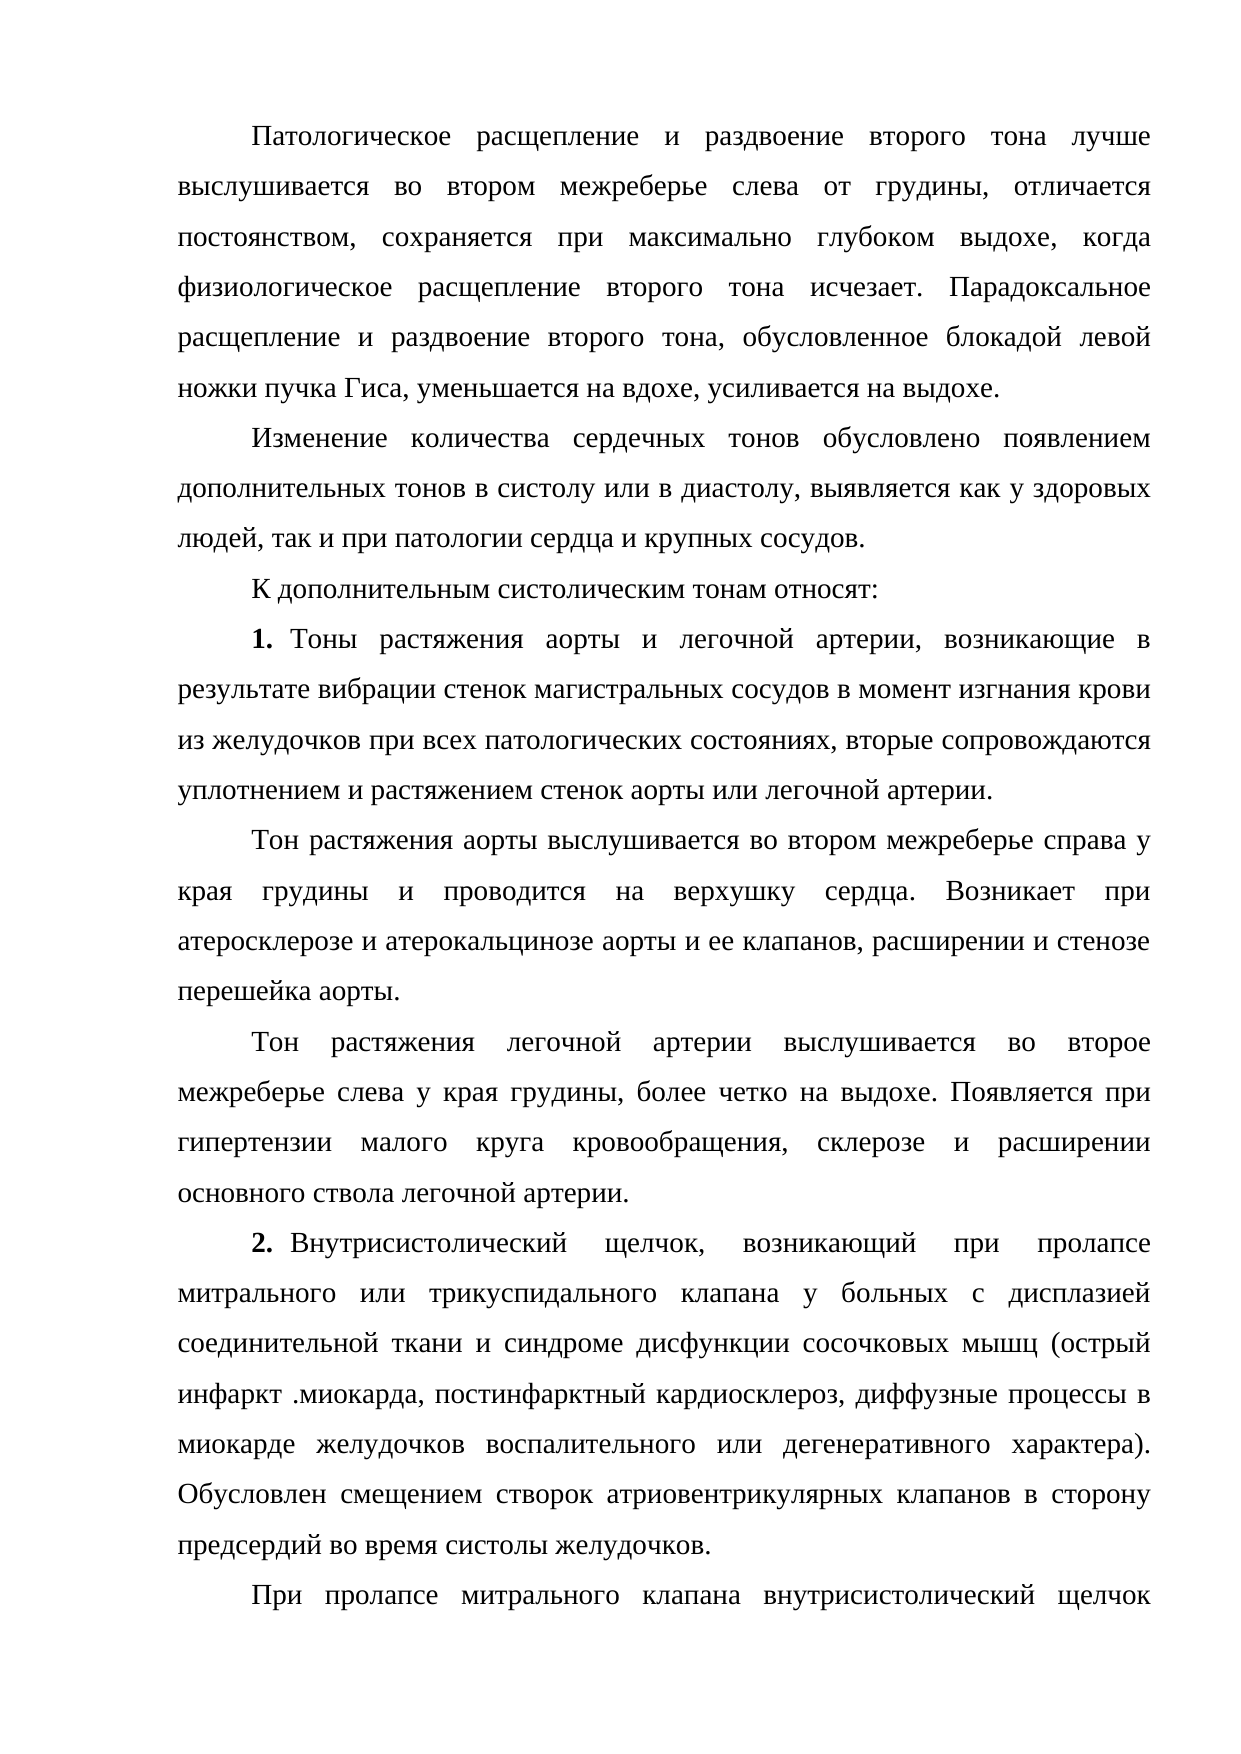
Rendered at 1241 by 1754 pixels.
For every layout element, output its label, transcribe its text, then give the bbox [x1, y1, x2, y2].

text Патологическое расщепление и раздвоение второго тона лучше выслушивается во втором межреберье слева от грудины, отличается постоянством, сохраняется при максимально глубоком выдохе, когда физиологическое расщепление второго тона исчезает. Парадоксальное расщепление и раздвоение второго тона, обусловленное блокадой левой ножки пучка Гиса, уменьшается на вдохе, усиливается на выдохе. [177, 118, 1152, 403]
text К дополнительным систолическим тонам относят: [177, 571, 1152, 604]
list Тоны растяжения аорты и легочной артерии, возникающие в результате вибрации стенок магистральных сосудов в момент изгнания крови из желудочков при всех патологических состояниях, вторые сопровождаются уплотнением и растяжением стенок аорты или легочной артерии. [177, 621, 1152, 806]
text Тон растяжения аорты выслушивается во втором межреберье справа у края грудины и проводится на верхушку сердца. Возникает при атеросклерозе и атерокальцинозе аорты и ее клапанов, расширении и стенозе перешейка аорты. [177, 822, 1152, 1007]
text Тон растяжения легочной артерии выслушивается во второе межреберье слева у края грудины, более четко на выдохе. Появляется при гипертензии малого круга кровообращения, склерозе и расширении основного ствола легочной артерии. [177, 1024, 1152, 1208]
text Изменение количества сердечных тонов обусловлено появлением дополнительных тонов в систолу или в диастолу, выявляется как у здоровых людей, так и при патологии сердца и крупных сосудов. [177, 420, 1152, 554]
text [177, 1577, 1152, 1611]
list Внутрисистолический щелчок, возникающий при пролапсе митрального или трикуспидального клапана у больных с дисплазией соединительной ткани и синдроме дисфункции сосочковых мышц (острый инфаркт .миокарда, постинфарктный кардиосклероз, диффузные процессы в миокарде желудочков воспалительного или дегенеративного характера). Обусловлен смещением створок атриовентрикулярных клапанов в сторону предсердий во время систолы желудочков. [177, 1225, 1152, 1560]
